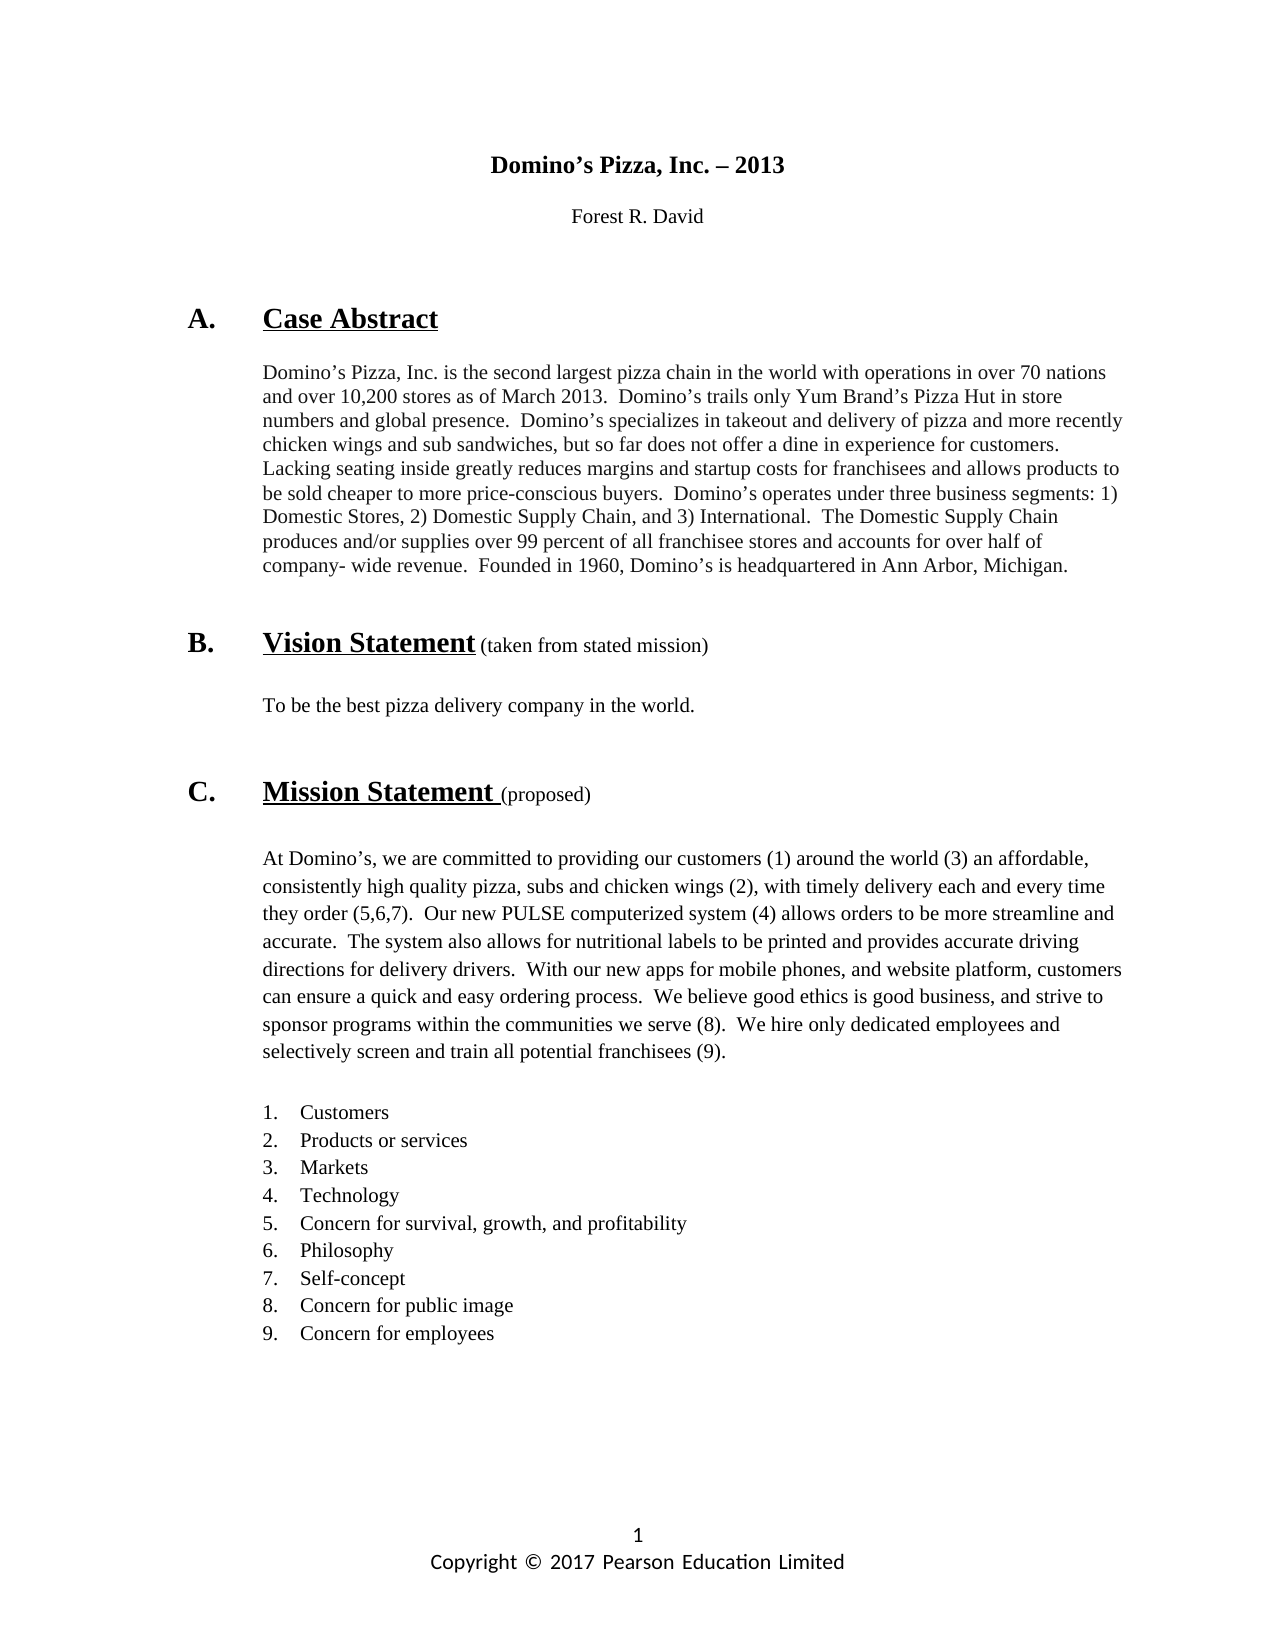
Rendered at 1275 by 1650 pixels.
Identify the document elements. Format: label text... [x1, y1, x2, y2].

list Mission Statement (proposed) [187, 774, 1125, 808]
text Domino’s Pizza, Inc. – 2013 [150, 150, 1125, 179]
list Customers [262, 1100, 1125, 1124]
list Concern for employees [262, 1321, 1125, 1345]
list Markets [262, 1155, 1125, 1179]
text Forest R. David [150, 204, 1125, 228]
list Philosophy [262, 1238, 1125, 1262]
list Case Abstract [187, 301, 1125, 334]
list Self-concept [262, 1266, 1125, 1290]
list At Domino’s, we are committed to providing our customers (1) around the world (3) an affordable, consistently high quality pizza, subs and chicken wings (2), with timely delivery each and every time they order (5,6,7). Our new PULSE computerized system (4) allows orders to be more streamline and accurate. The system also allows for nutritional labels to be printed and provides accurate driving directions for delivery drivers. With our new apps for mobile phones, and website platform, customers can ensure a quick and easy ordering process. We believe good ethics is good business, and strive to sponsor programs within the communities we serve (8). We hire only dedicated employees and selectively screen and train all potential franchisees (9). [262, 846, 1125, 1063]
list Concern for public image [262, 1293, 1125, 1317]
list Concern for survival, growth, and profitability [262, 1210, 1125, 1234]
list Products or services [262, 1128, 1125, 1152]
list To be the best pizza delivery company in the world. [262, 692, 1125, 717]
list Vision Statement (taken from stated mission) [187, 625, 1125, 658]
text Domino’s Pizza, Inc. is the second largest pizza chain in the world with operations in over 70 nations and over 10,200 stores as of March 2013. Domino’s trails only Yum Brand’s Pizza Hut in store numbers and global presence. Domino’s specializes in takeout and delivery of pizza and more recently chicken wings and sub sandwiches, but so far does not offer a dine in experience for customers. Lacking seating inside greatly reduces margins and startup costs for franchisees and allows products to be sold cheaper to more price-conscious buyers. Domino’s operates under three business segments: 1) Domestic Stores, 2) Domestic Supply Chain, and 3) International. The Domestic Supply Chain produces and/or supplies over 99 percent of all franchisee stores and accounts for over half of company- wide revenue. Founded in 1960, Domino’s is headquartered in Ann Arbor, Michigan. [262, 360, 1125, 577]
list Technology [262, 1183, 1125, 1207]
